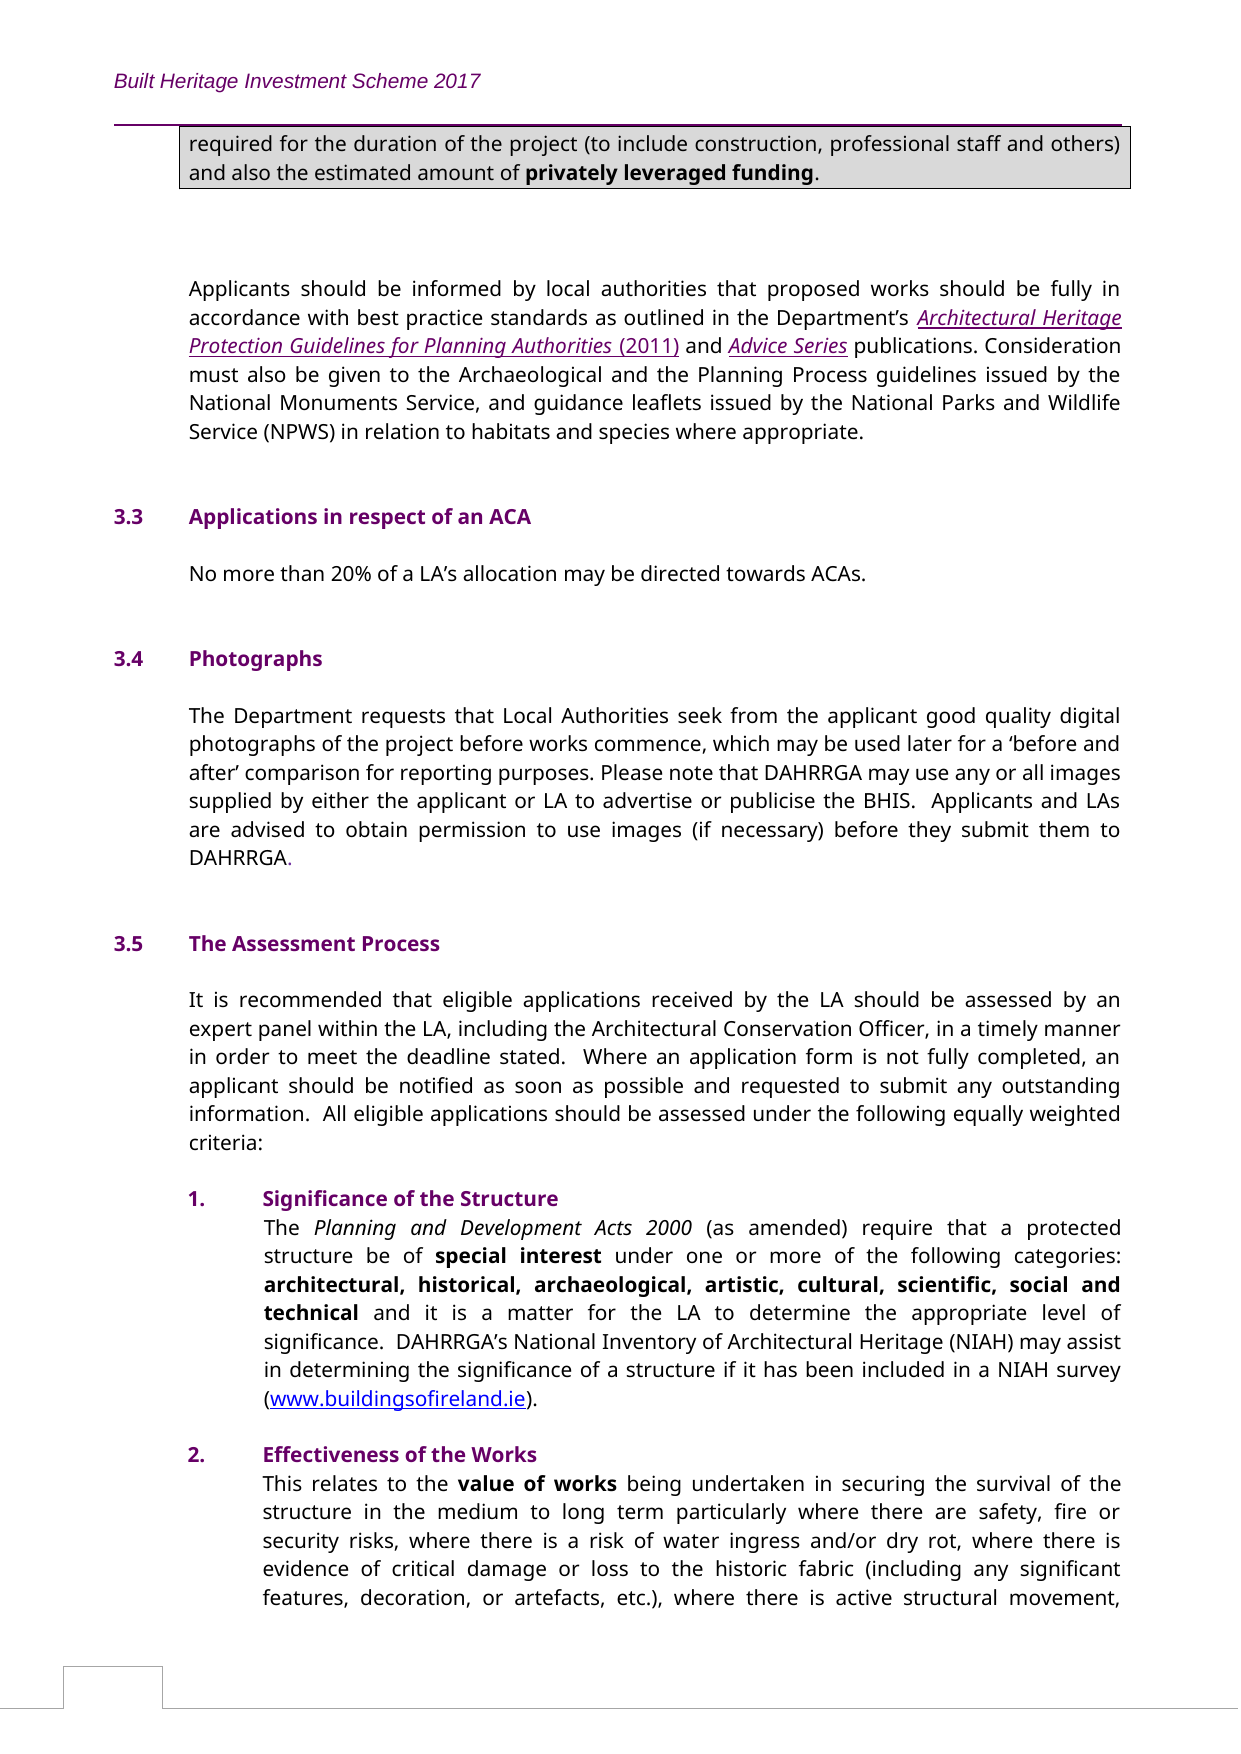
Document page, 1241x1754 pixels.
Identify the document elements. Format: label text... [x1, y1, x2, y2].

text 3.3 Applications in respect of an ACA [113, 502, 1122, 531]
list Effectiveness of the Works [187, 1441, 1122, 1469]
text 3.5 The Assessment Process [113, 929, 1122, 957]
list Significance of the Structure [187, 1184, 1122, 1213]
text The Department requests that Local Authorities seek from the applicant good quality digital photographs of the project before works commence, which may be used later for a ‘before and after’ comparison for reporting purposes. Please note that DAHRRGA may use any or all images supplied by either the applicant or LA to advertise or publicise the BHIS. Applicants and LAs are advised to obtain permission to use images (if necessary) before they submit them to DAHRRGA. [188, 701, 1122, 872]
text The Planning and Development Acts 2000 (as amended) require that a protected structure be of special interest under one or more of the following categories: architectural, historical, archaeological, artistic, cultural, scientific, social and technical and it is a matter for the LA to determine the appropriate level of significance. DAHRRGA’s National Inventory of Architectural Heritage (NIAH) may assist in determining the significance of a structure if it has been included in a NIAH survey (www.buildingsofireland.ie). [263, 1213, 1122, 1412]
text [180, 127, 1130, 188]
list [262, 1469, 1122, 1611]
text No more than 20% of a LA’s allocation may be directed towards ACAs. [188, 559, 1122, 587]
text 3.4 Photographs [113, 644, 1122, 673]
text It is recommended that eligible applications received by the LA should be assessed by an expert panel within the LA, including the Architectural Conservation Officer, in a timely manner in order to meet the deadline stated. Where an application form is not fully completed, an applicant should be notified as soon as possible and requested to submit any outstanding information. All eligible applications should be assessed under the following equally weighted criteria: [188, 986, 1122, 1156]
text Applicants should be informed by local authorities that proposed works should be fully in accordance with best practice standards as outlined in the Department’s Architectural Heritage Protection Guidelines for Planning Authorities (2011) and Advice Series publications. Consideration must also be given to the Archaeological and the Planning Process guidelines issued by the National Monuments Service, and guidance leaflets issued by the National Parks and Wildlife Service (NPWS) in relation to habitats and species where appropriate. [188, 274, 1122, 445]
